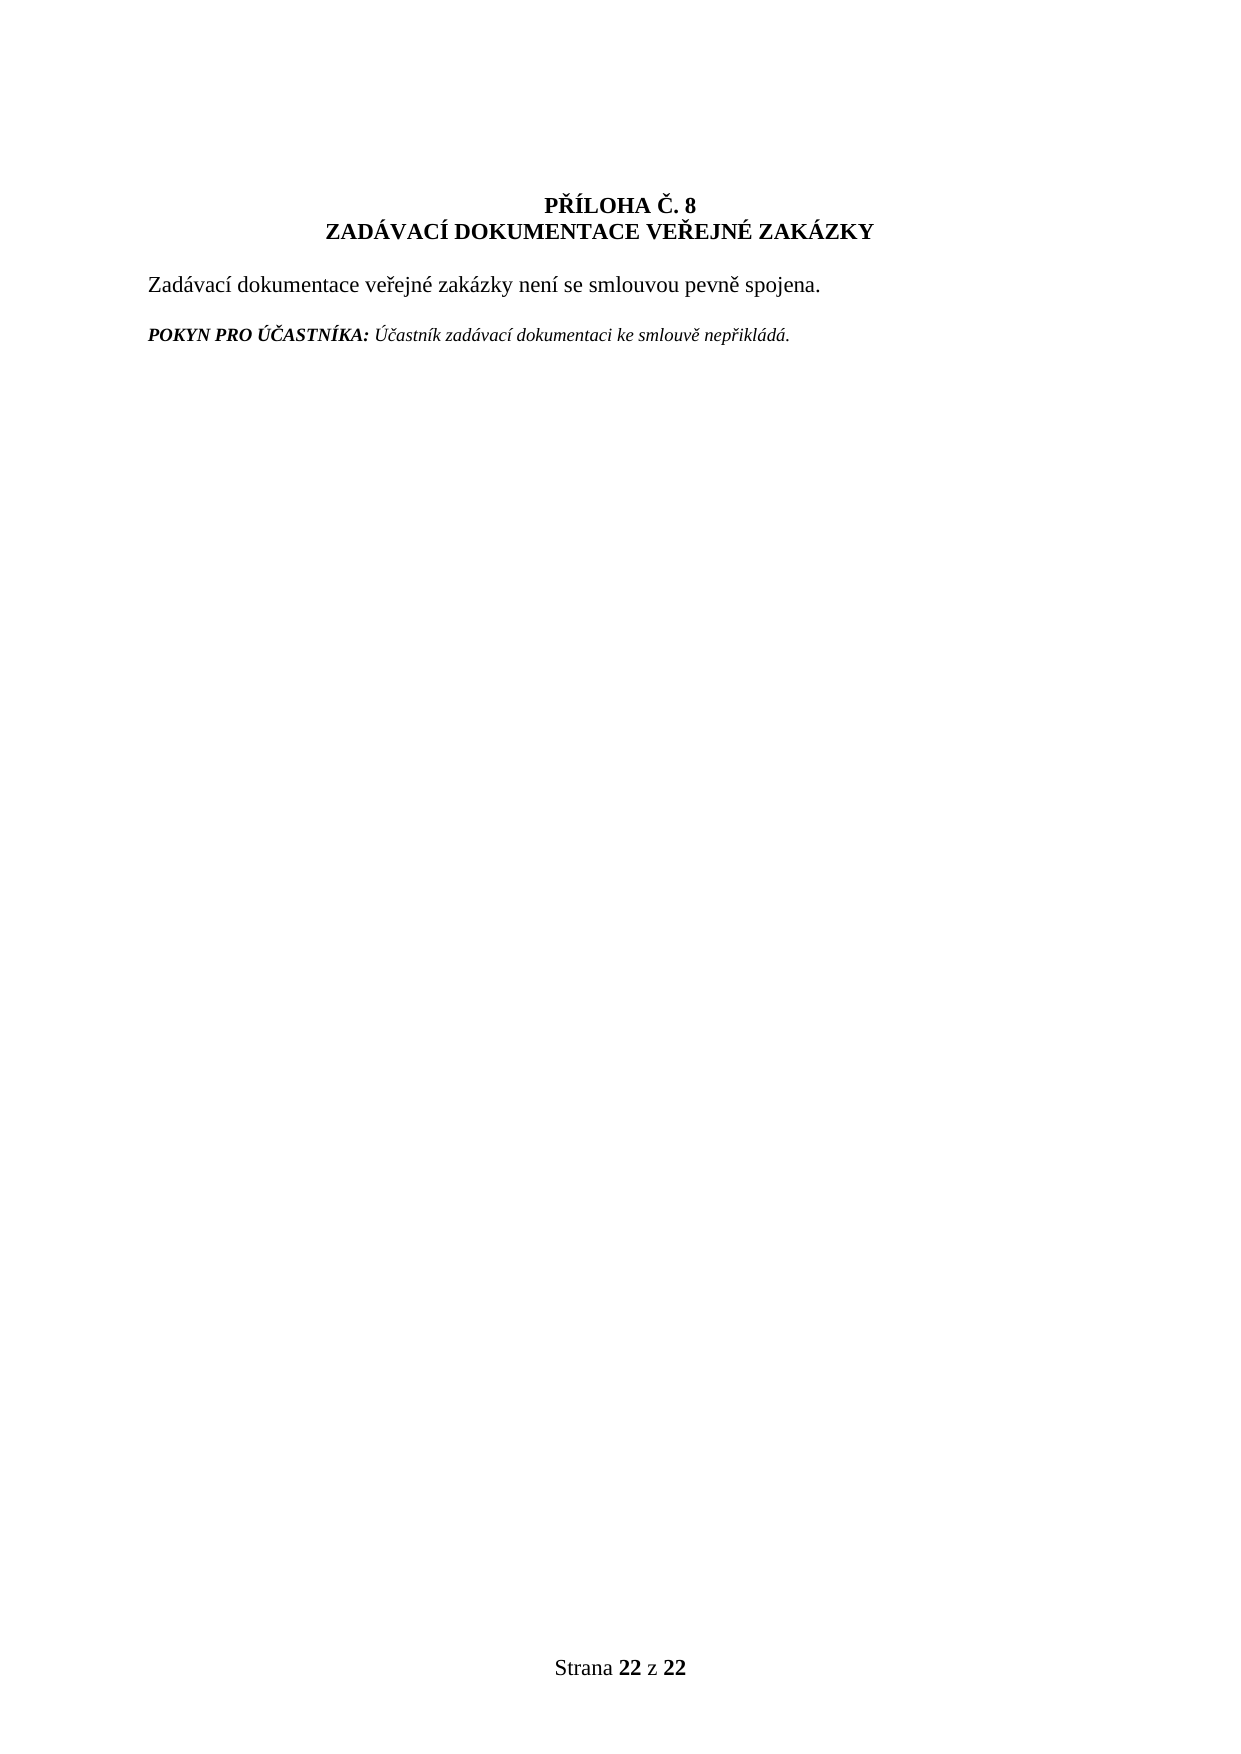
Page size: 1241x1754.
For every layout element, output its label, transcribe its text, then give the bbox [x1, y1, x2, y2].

title ZADÁVACÍ DOKUMENTACE VEŘEJNÉ ZAKÁZKY [148, 218, 1093, 245]
title Zadávací dokumentace veřejné zakázky není se smlouvou pevně spojena. [148, 271, 1093, 297]
text POKYN PRO ÚČASTNÍKA: Účastník zadávací dokumentaci ke smlouvě nepřikládá. [148, 324, 1093, 345]
title PŘÍLOHA Č. 8 [148, 192, 1093, 218]
